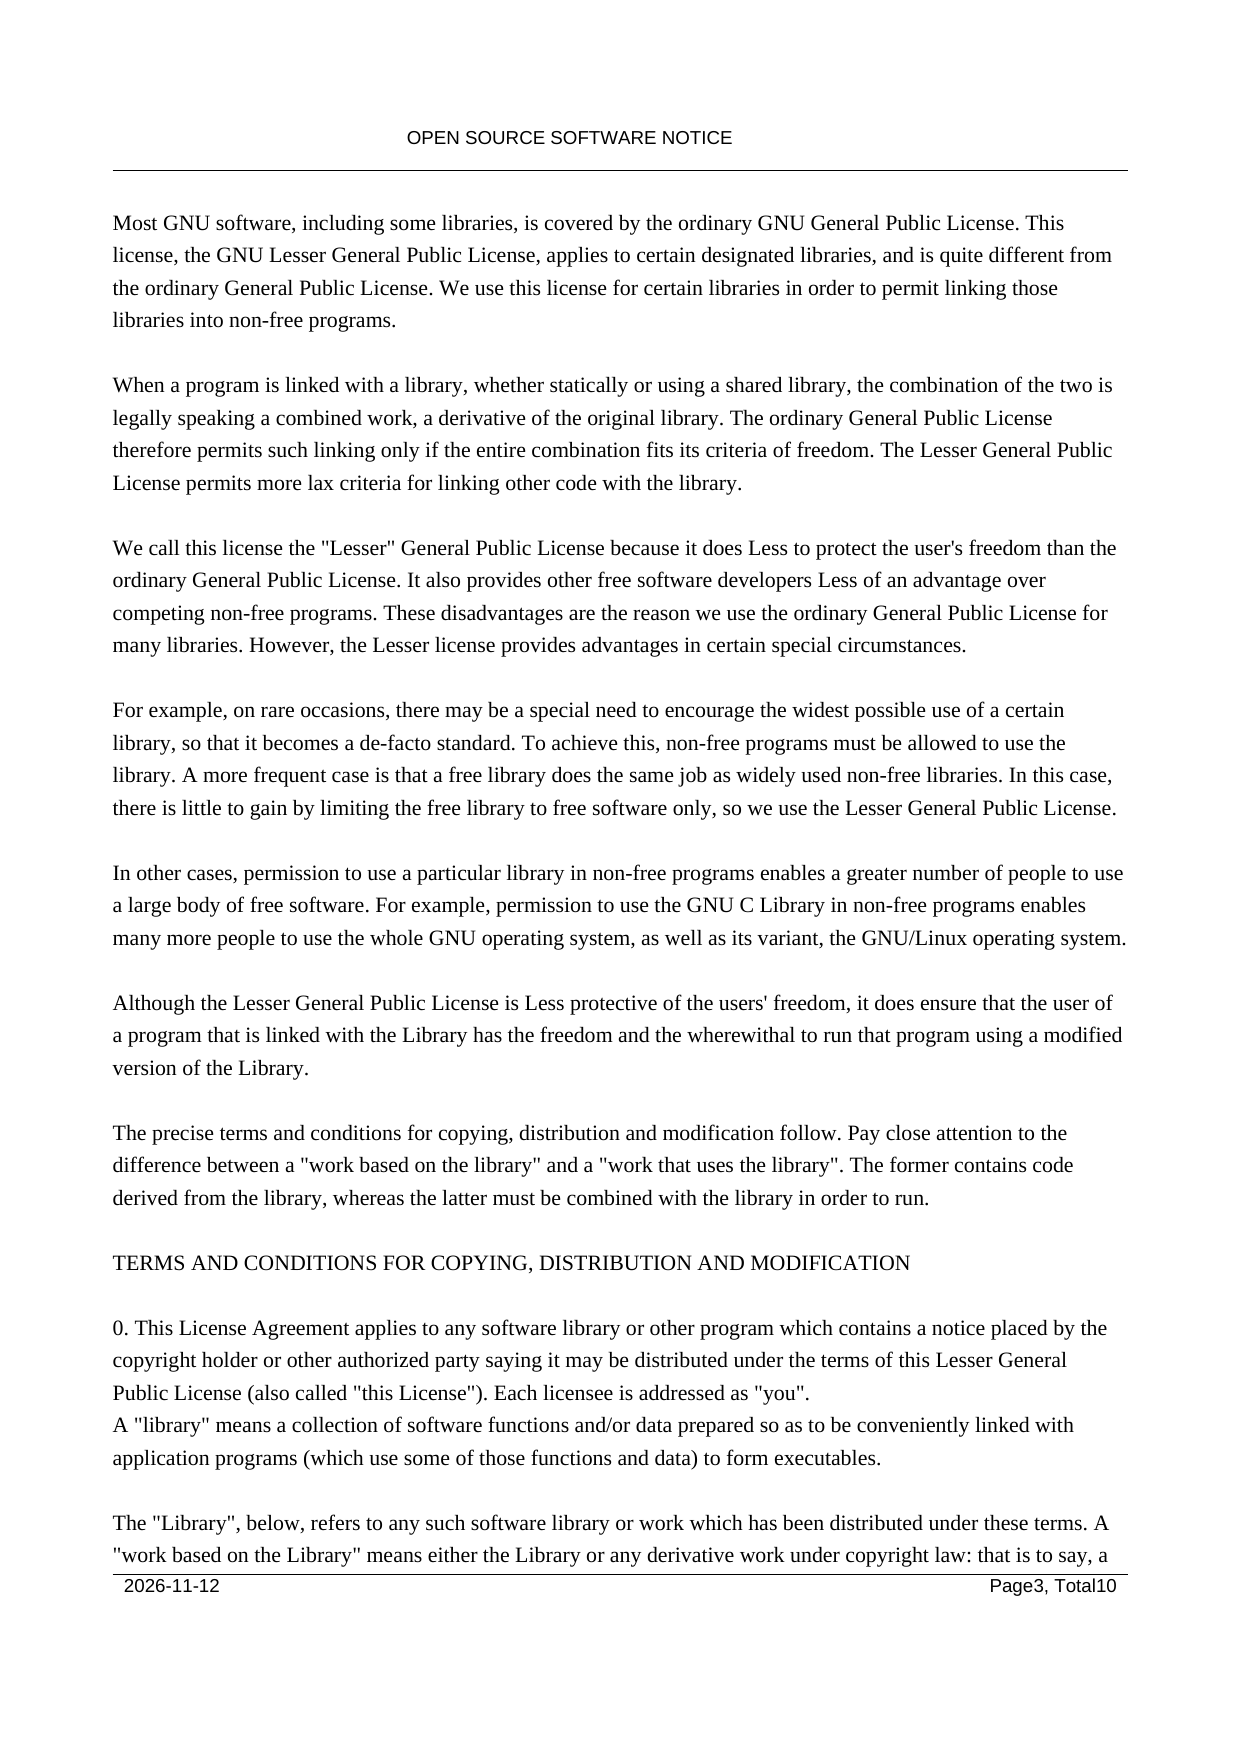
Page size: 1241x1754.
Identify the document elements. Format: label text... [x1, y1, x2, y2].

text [112, 1506, 1128, 1571]
text In other cases, permission to use a particular library in non-free programs enables a greater number of people to use a large body of free software. For example, permission to use the GNU C Library in non-free programs enables many more people to use the whole GNU operating system, as well as its variant, the GNU/Linux operating system. [112, 856, 1128, 954]
text Although the Lesser General Public License is Less protective of the users' freedom, it does ensure that the user of a program that is linked with the Library has the freedom and the wherewithal to run that program using a modified version of the Library. [112, 986, 1128, 1084]
text TERMS AND CONDITIONS FOR COPYING, DISTRIBUTION AND MODIFICATION [112, 1246, 1128, 1279]
text 0. This License Agreement applies to any software library or other program which contains a notice placed by the copyright holder or other authorized party saying it may be distributed under the terms of this Lesser General Public License (also called "this License"). Each licensee is addressed as "you". [112, 1311, 1128, 1409]
text Most GNU software, including some libraries, is covered by the ordinary GNU General Public License. This license, the GNU Lesser General Public License, applies to certain designated libraries, and is quite different from the ordinary General Public License. We use this license for certain libraries in order to permit linking those libraries into non-free programs. [112, 206, 1128, 336]
text A "library" means a collection of software functions and/or data prepared so as to be conveniently linked with application programs (which use some of those functions and data) to form executables. [112, 1409, 1128, 1474]
text For example, on rare occasions, there may be a special need to encourage the widest possible use of a certain library, so that it becomes a de-facto standard. To achieve this, non-free programs must be allowed to use the library. A more frequent case is that a free library does the same job as widely used non-free libraries. In this case, there is little to gain by limiting the free library to free software only, so we use the Lesser General Public License. [112, 694, 1128, 824]
text We call this license the "Lesser" General Public License because it does Less to protect the user's freedom than the ordinary General Public License. It also provides other free software developers Less of an advantage over competing non-free programs. These disadvantages are the reason we use the ordinary General Public License for many libraries. However, the Lesser license provides advantages in certain special circumstances. [112, 531, 1128, 661]
text The precise terms and conditions for copying, distribution and modification follow. Pay close attention to the difference between a "work based on the library" and a "work that uses the library". The former contains code derived from the library, whereas the latter must be combined with the library in order to run. [112, 1116, 1128, 1214]
text When a program is linked with a library, whether statically or using a shared library, the combination of the two is legally speaking a combined work, a derivative of the original library. The ordinary General Public License therefore permits such linking only if the entire combination fits its criteria of freedom. The Lesser General Public License permits more lax criteria for linking other code with the library. [112, 369, 1128, 499]
